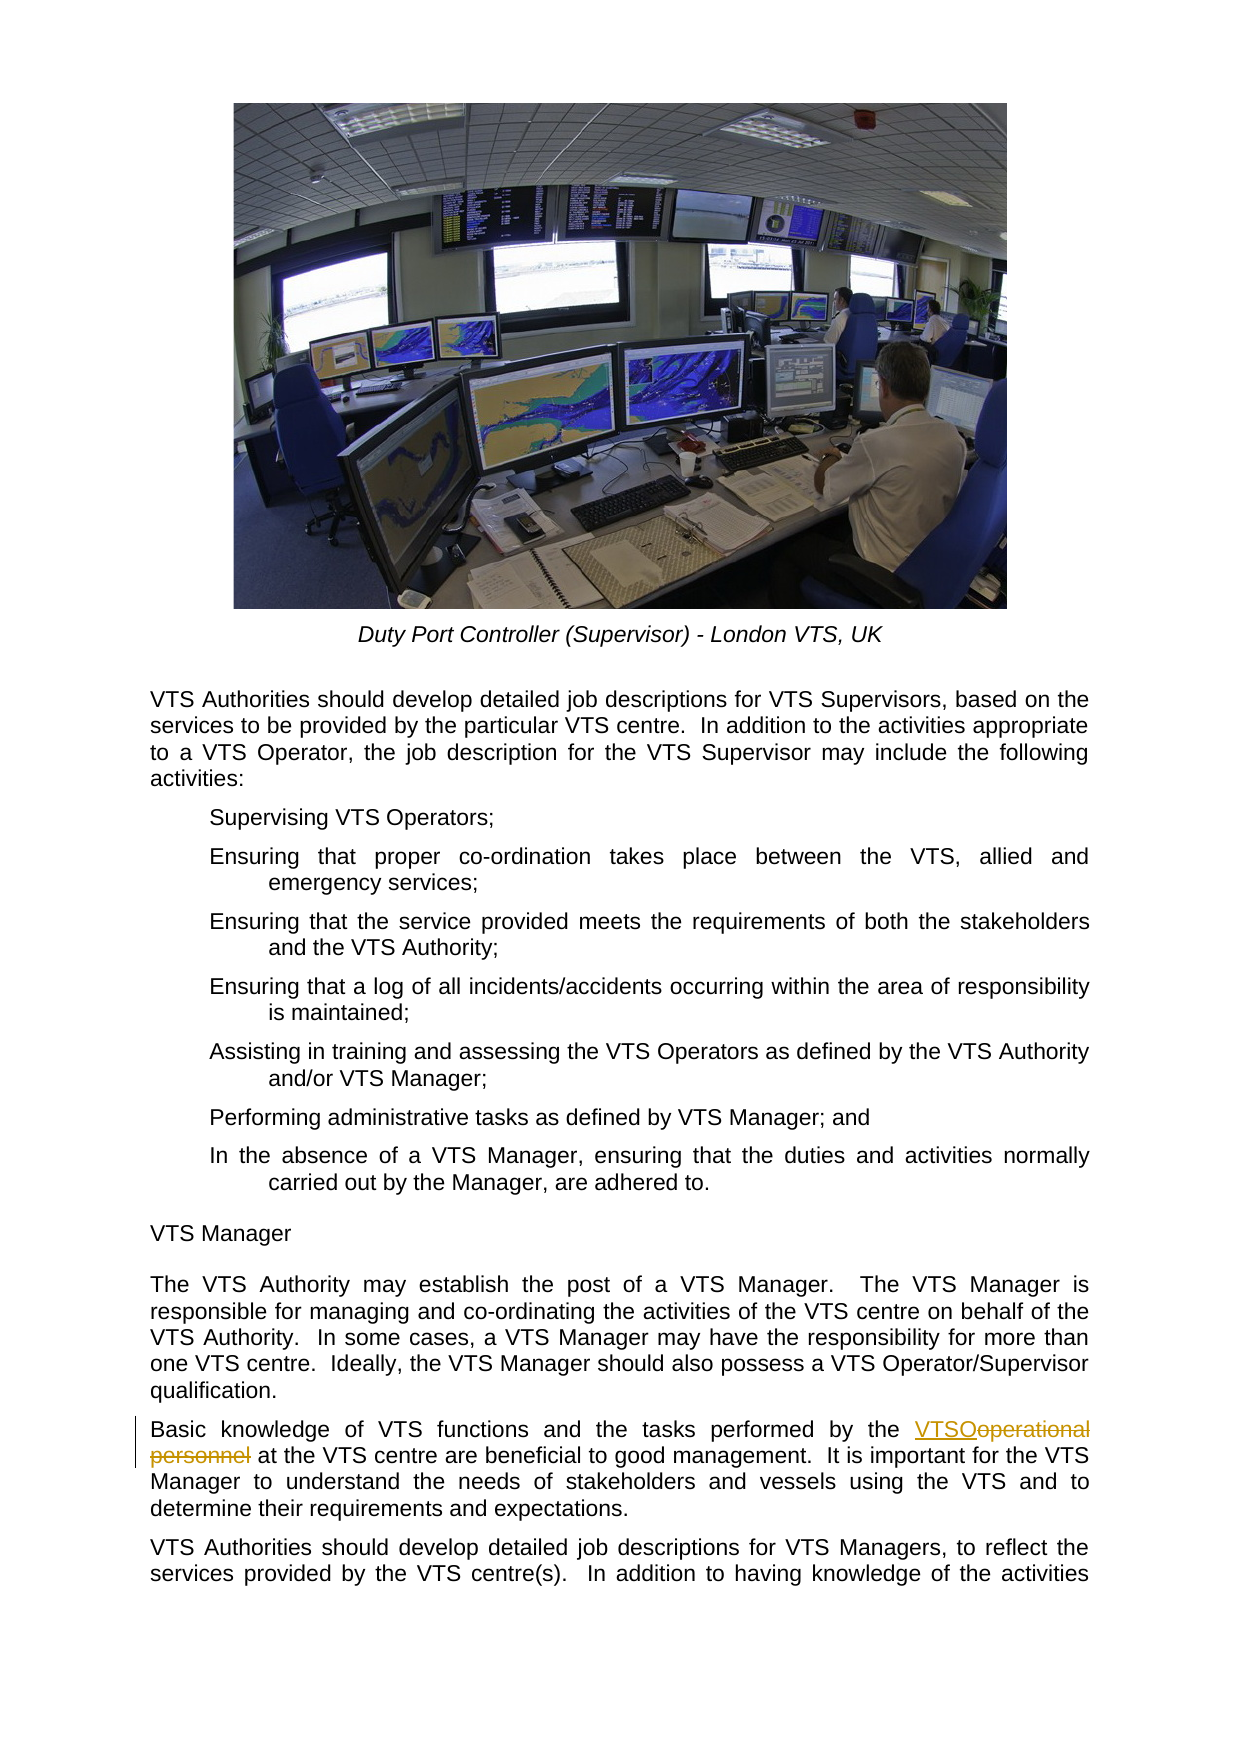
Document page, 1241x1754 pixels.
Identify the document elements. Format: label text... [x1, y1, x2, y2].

text Performing administrative tasks as defined by VTS Manager; and [209, 1103, 1090, 1130]
text Supervising VTS Operators; [209, 804, 1090, 830]
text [150, 1533, 1090, 1586]
text Ensuring that a log of all incidents/accidents occurring within the area of responsibility is maintained; [209, 973, 1090, 1026]
text Assisting in training and assessing the VTS Operators as defined by the VTS Authority and/or VTS Manager; [209, 1038, 1090, 1091]
text In the absence of a VTS Manager, ensuring that the duties and activities normally carried out by the Manager, are adhered to. [209, 1142, 1090, 1195]
text Duty Port Controller (Supervisor) - London VTS, UK [150, 621, 1090, 647]
text Basic knowledge of VTS functions and the tasks performed by the at the VTS centre are beneficial to good management. It is important for the VTS Manager to understand the needs of stakeholders and vessels using the VTS and to determine their requirements and expectations. [150, 1416, 1090, 1521]
list VTS Manager [150, 1220, 1090, 1246]
text Ensuring that the service provided meets the requirements of both the stakeholders and the VTS Authority; [209, 908, 1090, 961]
picture [233, 103, 1007, 609]
text The VTS Authority may establish the post of a VTS Manager. The VTS Manager is responsible for managing and co-ordinating the activities of the VTS centre on behalf of the VTS Authority. In some cases, a VTS Manager may have the responsibility for more than one VTS centre. Ideally, the VTS Manager should also possess a VTS Operator/Supervisor qualification. [150, 1271, 1090, 1403]
text Ensuring that proper co-ordination takes place between the VTS, allied and emergency services; [209, 843, 1090, 895]
text VTS Authorities should develop detailed job descriptions for VTS Supervisors, based on the services to be provided by the particular VTS centre. In addition to the activities appropriate to a VTS Operator, the job description for the VTS Supervisor may include the following activities: [150, 686, 1090, 791]
